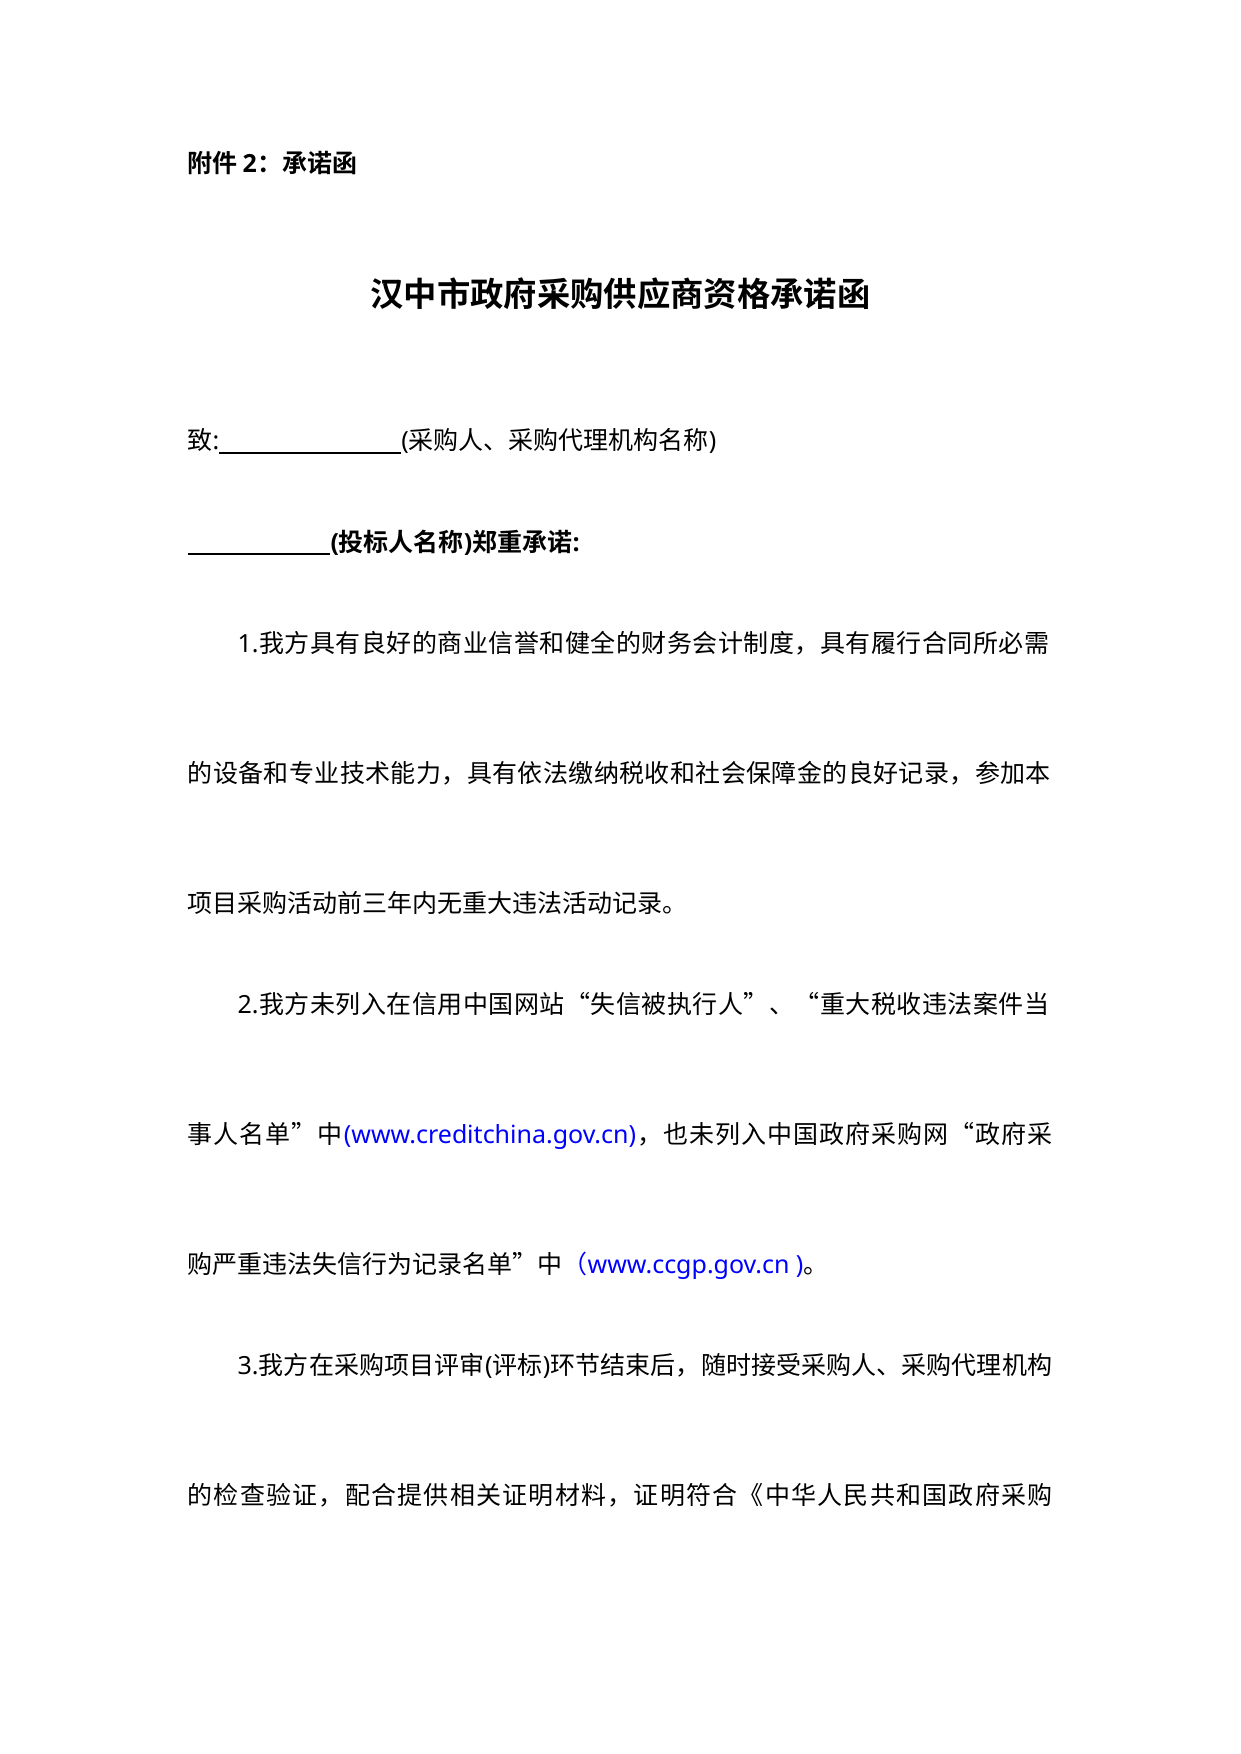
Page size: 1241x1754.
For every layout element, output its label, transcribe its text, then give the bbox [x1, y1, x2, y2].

text 2.我方未列入在信用中国网站“失信被执行人”、“重大税收违法案件当事人名单”中(www.creditchina.gov.cn)，也未列入中国政府采购网“政府采购严重违法失信行为记录名单”中（www.ccgp.gov.cn )。 [187, 970, 1053, 1295]
text (投标人名称)郑重承诺: [187, 508, 1053, 573]
text 致: (采购人、采购代理机构名称) [187, 406, 1053, 471]
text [187, 1331, 1053, 1526]
text 汉中市政府采购供应商资格承诺函 [187, 259, 1053, 324]
text 附件2：承诺函 [187, 129, 1053, 194]
text 1.我方具有良好的商业信誉和健全的财务会计制度，具有履行合同所必需的设备和专业技术能力，具有依法缴纳税收和社会保障金的良好记录，参加本项目采购活动前三年内无重大违法活动记录。 [187, 609, 1053, 934]
